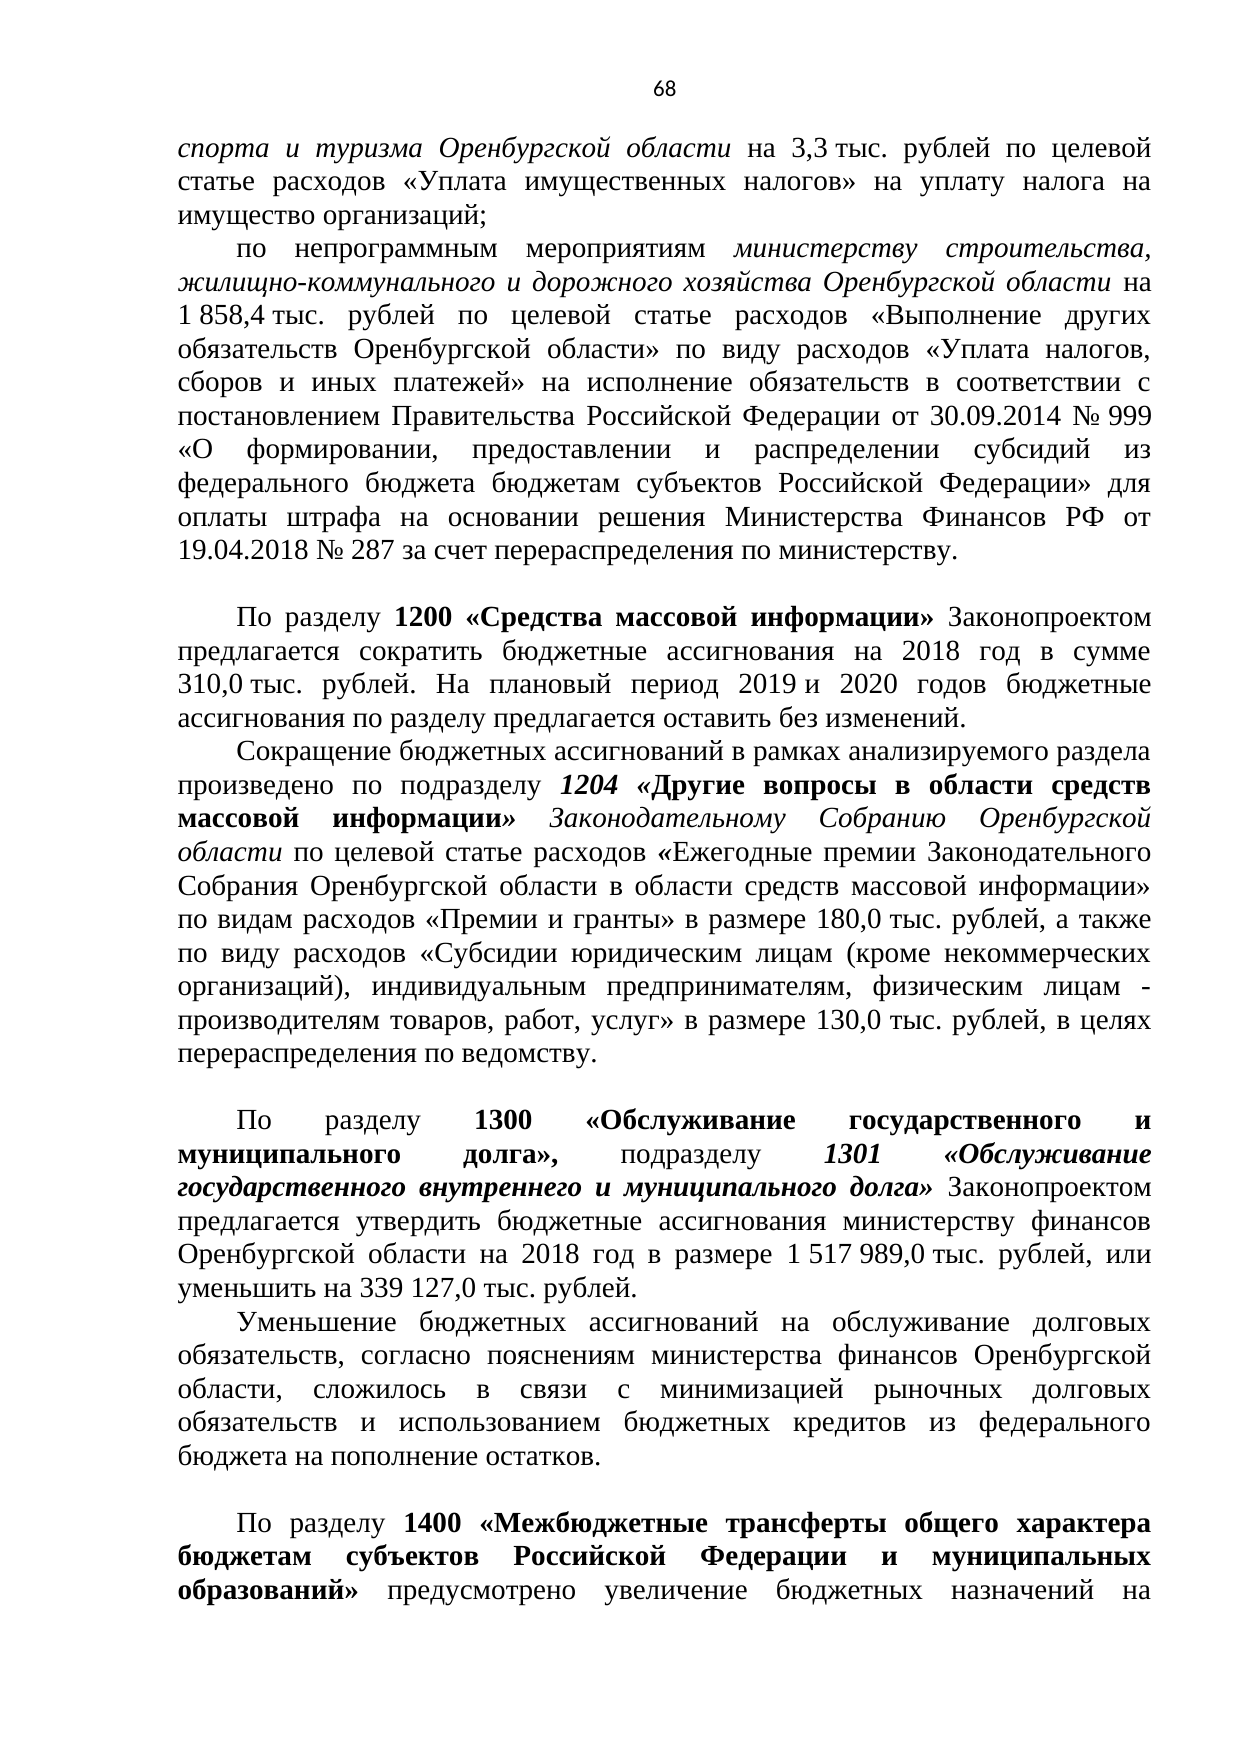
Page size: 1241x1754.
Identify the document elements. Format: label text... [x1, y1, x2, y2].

text По разделу 1300 «Обслуживание государственного и муниципального долга», подразделу 1301 «Обслуживание государственного внутреннего и муниципального долга» Законопроектом предлагается утвердить бюджетные ассигнования министерству финансов Оренбургской области на 2018 год в размере 1 517 989,0 тыс. рублей, или уменьшить на 339 127,0 тыс. рублей. [177, 1102, 1152, 1304]
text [177, 1505, 1152, 1606]
text По разделу 1200 «Средства массовой информации» Законопроектом предлагается сократить бюджетные ассигнования на 2018 год в сумме 310,0 тыс. рублей. На плановый период 2019 и 2020 годов бюджетные ассигнования по разделу предлагается оставить без изменений. [177, 599, 1152, 733]
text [177, 130, 1152, 230]
text Уменьшение бюджетных ассигнований на обслуживание долговых обязательств, согласно пояснениям министерства финансов Оренбургской области, сложилось в связи с минимизацией рыночных долговых обязательств и использованием бюджетных кредитов из федерального бюджета на пополнение остатков. [177, 1304, 1152, 1471]
text Сокращение бюджетных ассигнований в рамках анализируемого раздела произведено по подразделу 1204 «Другие вопросы в области средств массовой информации» Законодательному Собранию Оренбургской области по целевой статье расходов «Ежегодные премии Законодательного Собрания Оренбургской области в области средств массовой информации» по видам расходов «Премии и гранты» в размере 180,0 тыс. рублей, а также по виду расходов «Субсидии юридическим лицам (кроме некоммерческих организаций), индивидуальным предпринимателям, физическим лицам - производителям товаров, работ, услуг» в размере 130,0 тыс. рублей, в целях перераспределения по ведомству. [177, 733, 1152, 1069]
text по непрограммным мероприятиям министерству строительства, жилищно-коммунального и дорожного хозяйства Оренбургской области на 1 858,4 тыс. рублей по целевой статье расходов «Выполнение других обязательств Оренбургской области» по виду расходов «Уплата налогов, сборов и иных платежей» на исполнение обязательств в соответствии с постановлением Правительства Российской Федерации от 30.09.2014 № 999 «О формировании, предоставлении и распределении субсидий из федерального бюджета бюджетам субъектов Российской Федерации» для оплаты штрафа на основании решения Министерства Финансов РФ от 19.04.2018 № 287 за счет перераспределения по министерству. [177, 230, 1152, 566]
